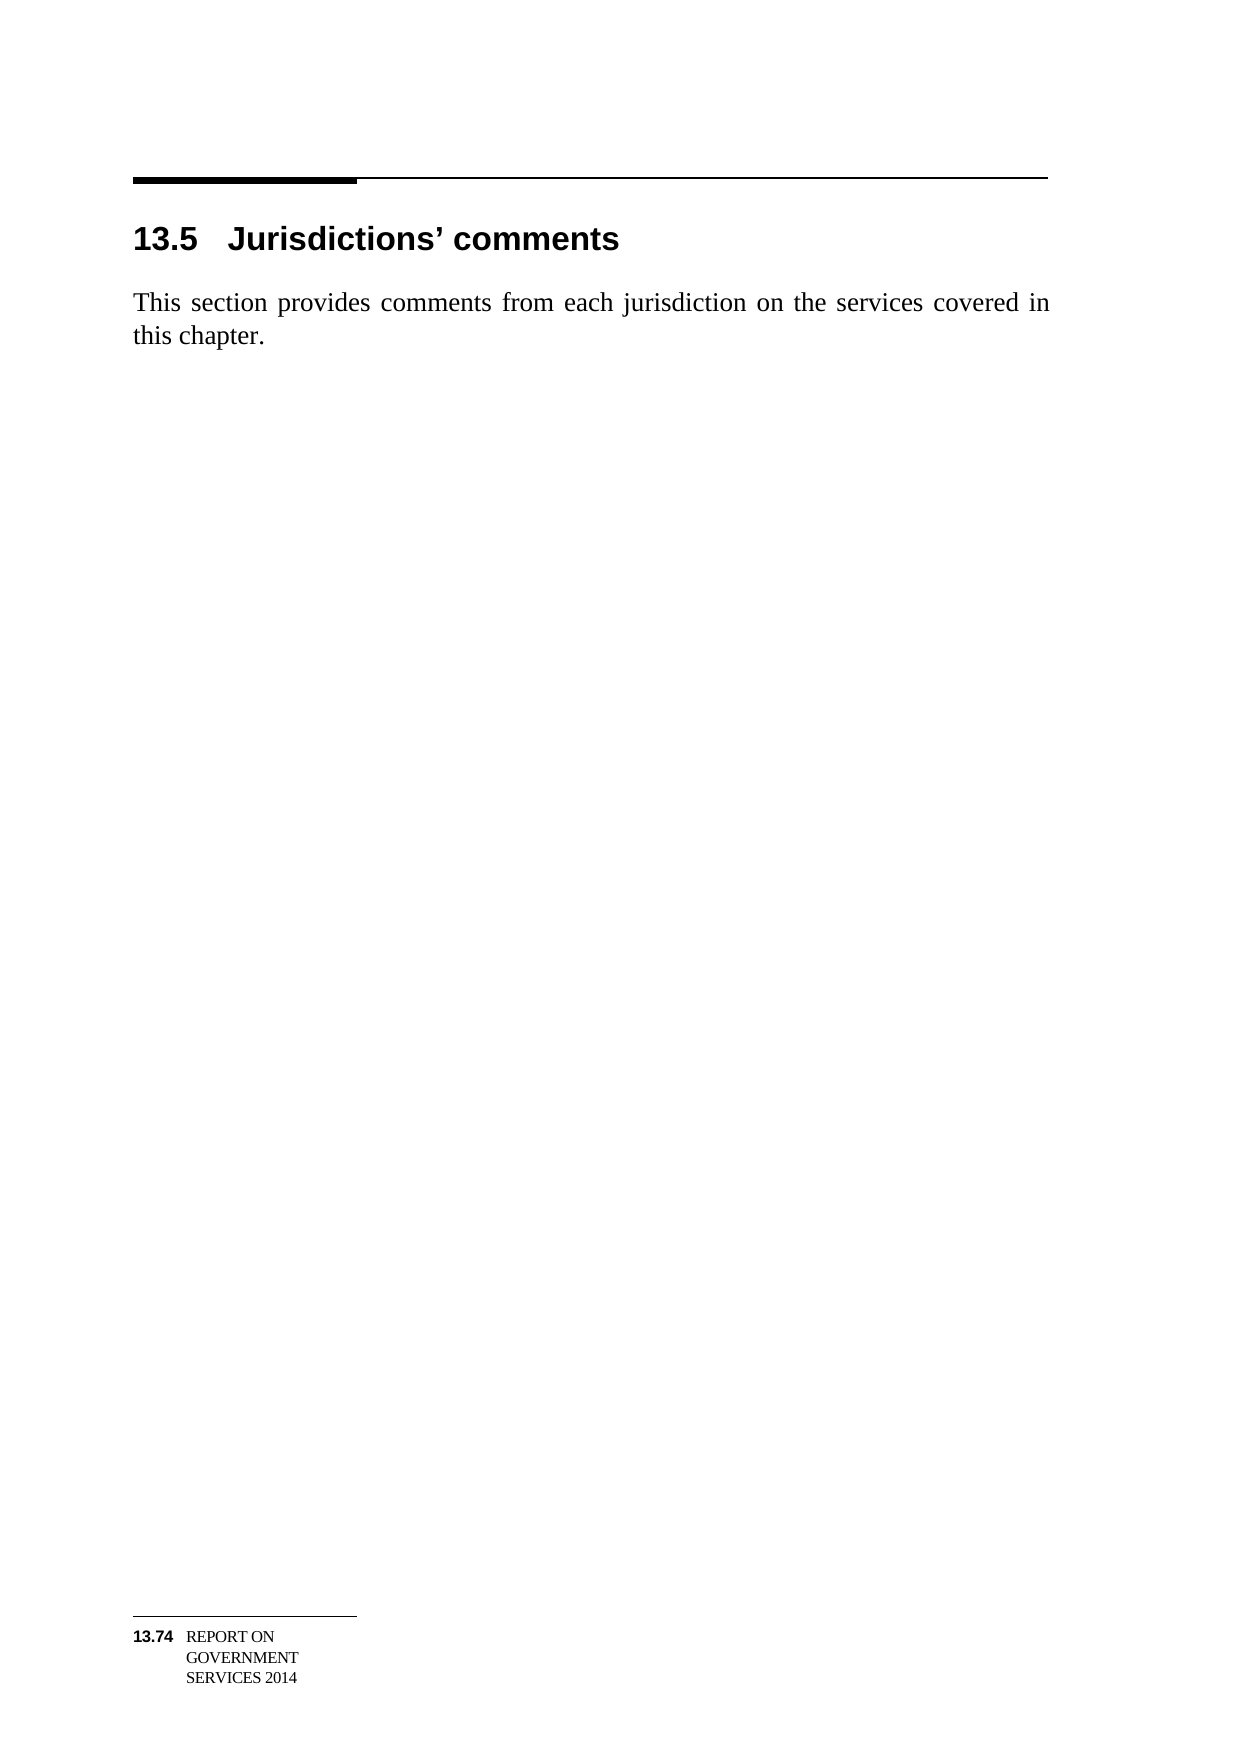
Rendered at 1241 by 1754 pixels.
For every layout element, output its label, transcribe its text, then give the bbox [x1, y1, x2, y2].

subtitle 13.5 Jurisdictions’ comments [133, 217, 1051, 258]
text This section provides comments from each jurisdiction on the services covered in this chapter. [133, 283, 1051, 350]
